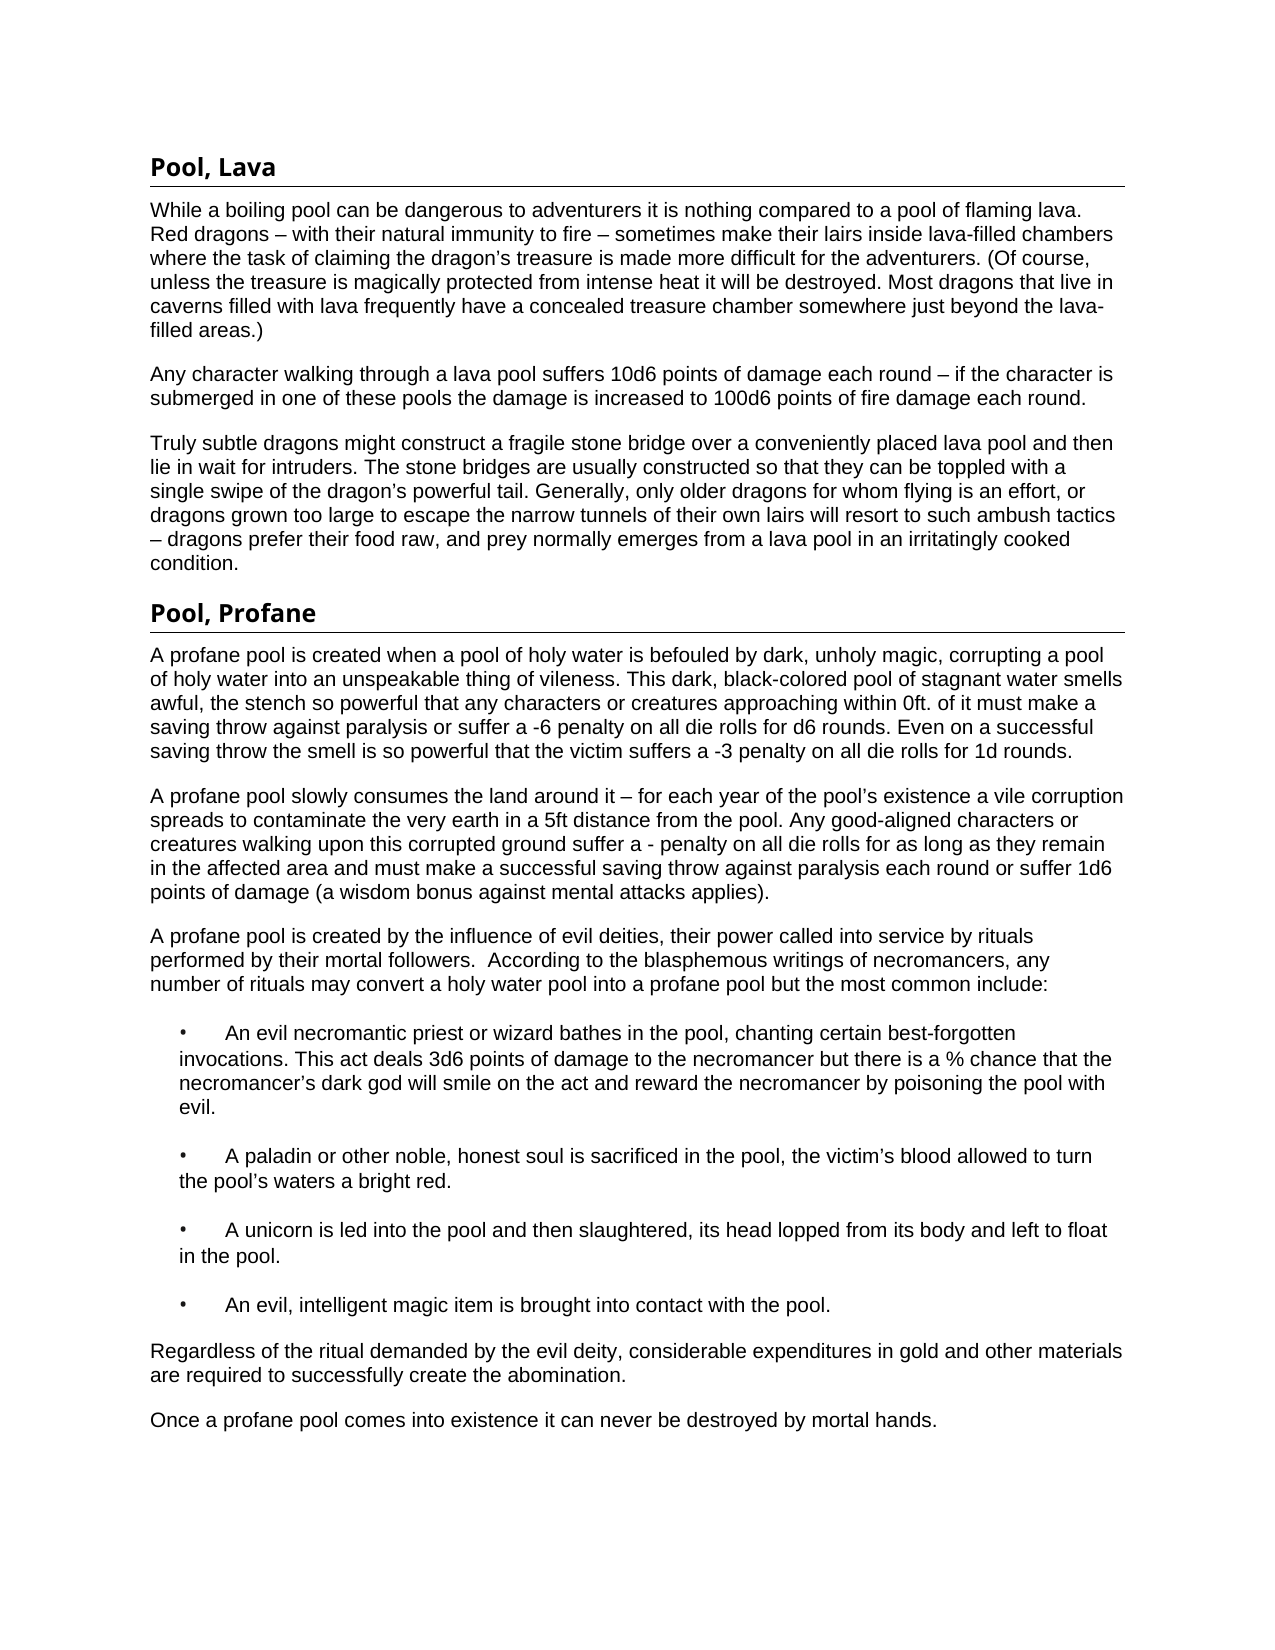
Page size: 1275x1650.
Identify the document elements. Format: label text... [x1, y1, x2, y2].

text While a boiling pool can be dangerous to adventurers it is nothing compared to a pool of flaming lava. Red dragons – with their natural immunity to fire – sometimes make their lairs inside lava-filled chambers where the task of claiming the dragon’s treasure is made more difficult for the adventurers. (Of course, unless the treasure is magically protected from intense heat it will be destroyed. Most dragons that live in caverns filled with lava frequently have a concealed treasure chamber somewhere just beyond the lava-filled areas.) [150, 198, 1125, 341]
text Truly subtle dragons might construct a fragile stone bridge over a conveniently placed lava pool and then lie in wait for intruders. The stone bridges are usually constructed so that they can be toppled with a single swipe of the dragon’s powerful tail. Generally, only older dragons for whom flying is an effort, or dragons grown too large to escape the narrow tunnels of their own lairs will resort to such ambush tactics – dragons prefer their food raw, and prey normally emerges from a lava pool in an irritatingly cooked condition. [150, 431, 1125, 575]
list A paladin or other noble, honest soul is sacrificed in the pool, the victim’s blood allowed to turn the pool’s waters a bright red. [179, 1139, 1125, 1193]
text A profane pool is created by the influence of evil deities, their power called into service by rituals performed by their mortal followers. According to the blasphemous writings of necromancers, any number of rituals may convert a holy water pool into a profane pool but the most common include: [150, 924, 1125, 996]
list A unicorn is led into the pool and then slaughtered, its head lopped from its body and left to float in the pool. [179, 1214, 1125, 1268]
text Regardless of the ritual demanded by the evil deity, considerable expenditures in gold and other materials are required to successfully create the abomination. [150, 1339, 1125, 1387]
subtitle Pool, Lava [150, 150, 1125, 186]
list An evil necromantic priest or wizard bathes in the pool, chanting certain best-forgotten invocations. This act deals 3d6 points of damage to the necromancer but there is a % chance that the necromancer’s dark god will smile on the act and reward the necromancer by poisoning the pool with evil. [179, 1017, 1125, 1119]
text Any character walking through a lava pool suffers 10d6 points of damage each round – if the character is submerged in one of these pools the damage is increased to 100d6 points of fire damage each round. [150, 362, 1125, 410]
list An evil, intelligent magic item is brought into contact with the pool. [179, 1289, 1125, 1318]
subtitle Pool, Profane [150, 596, 1125, 632]
text A profane pool slowly consumes the land around it – for each year of the pool’s existence a vile corruption spreads to contaminate the very earth in a 5ft distance from the pool. Any good-aligned characters or creatures walking upon this corrupted ground suffer a - penalty on all die rolls for as long as they remain in the affected area and must make a successful saving throw against paralysis each round or suffer 1d6 points of damage (a wisdom bonus against mental attacks applies). [150, 784, 1125, 903]
text A profane pool is created when a pool of holy water is befouled by dark, unholy magic, corrupting a pool of holy water into an unspeakable thing of vileness. This dark, black-colored pool of stagnant water smells awful, the stench so powerful that any characters or creatures approaching within 0ft. of it must make a saving throw against paralysis or suffer a -6 penalty on all die rolls for d6 rounds. Even on a successful saving throw the smell is so powerful that the victim suffers a -3 penalty on all die rolls for 1d rounds. [150, 643, 1125, 763]
text Once a profane pool comes into existence it can never be destroyed by mortal hands. [150, 1408, 1125, 1432]
